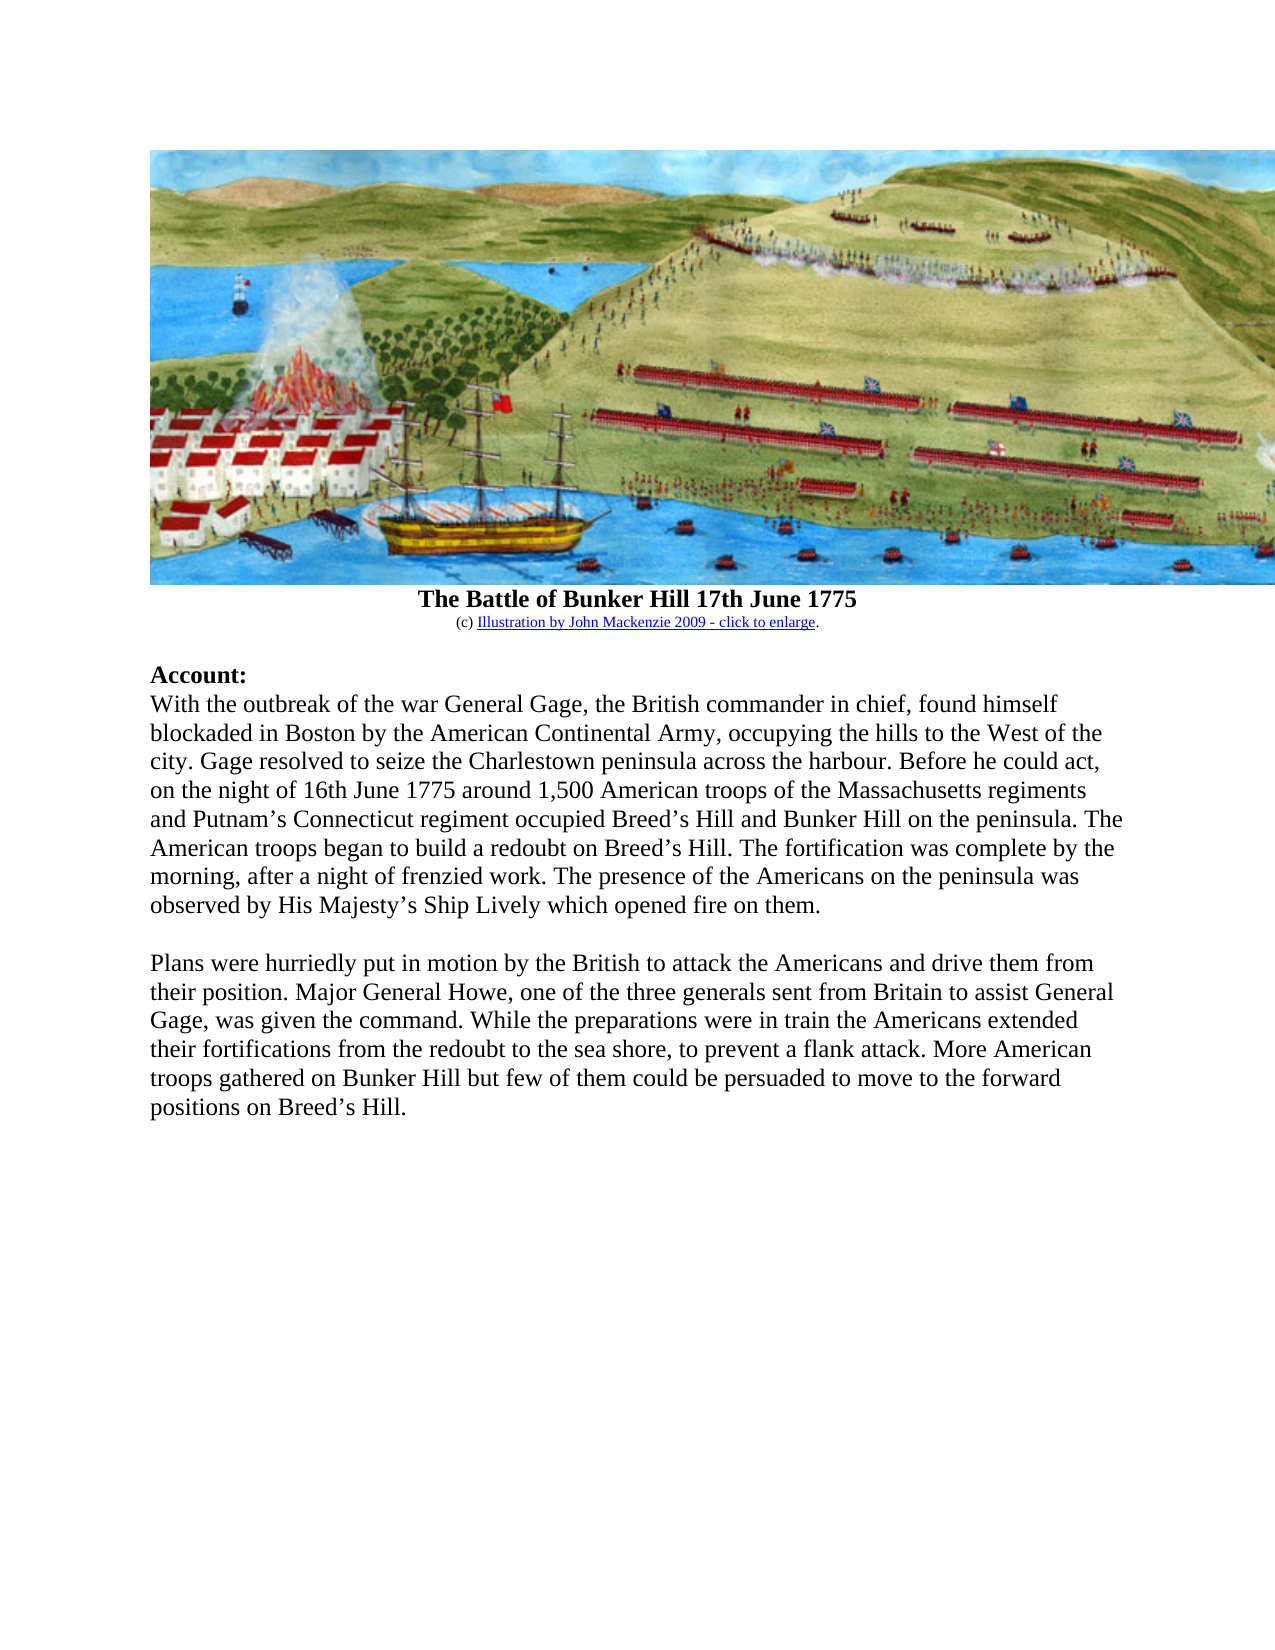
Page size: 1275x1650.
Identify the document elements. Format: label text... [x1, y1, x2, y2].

text Account: With the outbreak of the war General Gage, the British commander in chief, found himself blockaded in Boston by the American Continental Army, occupying the hills to the West of the city. Gage resolved to seize the Charlestown peninsula across the harbour. Before he could act, on the night of 16th June 1775 around 1,500 American troops of the Massachusetts regiments and Putnam’s Connecticut regiment occupied Breed’s Hill and Bunker Hill on the peninsula. The American troops began to build a redoubt on Breed’s Hill. The fortification was complete by the morning, after a night of frenzied work. The presence of the Americans on the peninsula was observed by His Majesty’s Ship Lively which opened fire on them. [150, 660, 1125, 919]
text The Battle of Bunker Hill 17th June 1775 (c) Illustration by John Mackenzie 2009 - click to enlarge. [150, 585, 1125, 631]
picture [150, 150, 1275, 585]
text Plans were hurriedly put in motion by the British to attack the Americans and drive them from their position. Major General Howe, one of the three generals sent from Britain to assist General Gage, was given the command. While the preparations were in train the Americans extended their fortifications from the redoubt to the sea shore, to prevent a flank attack. More American troops gathered on Bunker Hill but few of them could be persuaded to move to the forward positions on Breed’s Hill. [150, 948, 1125, 1121]
